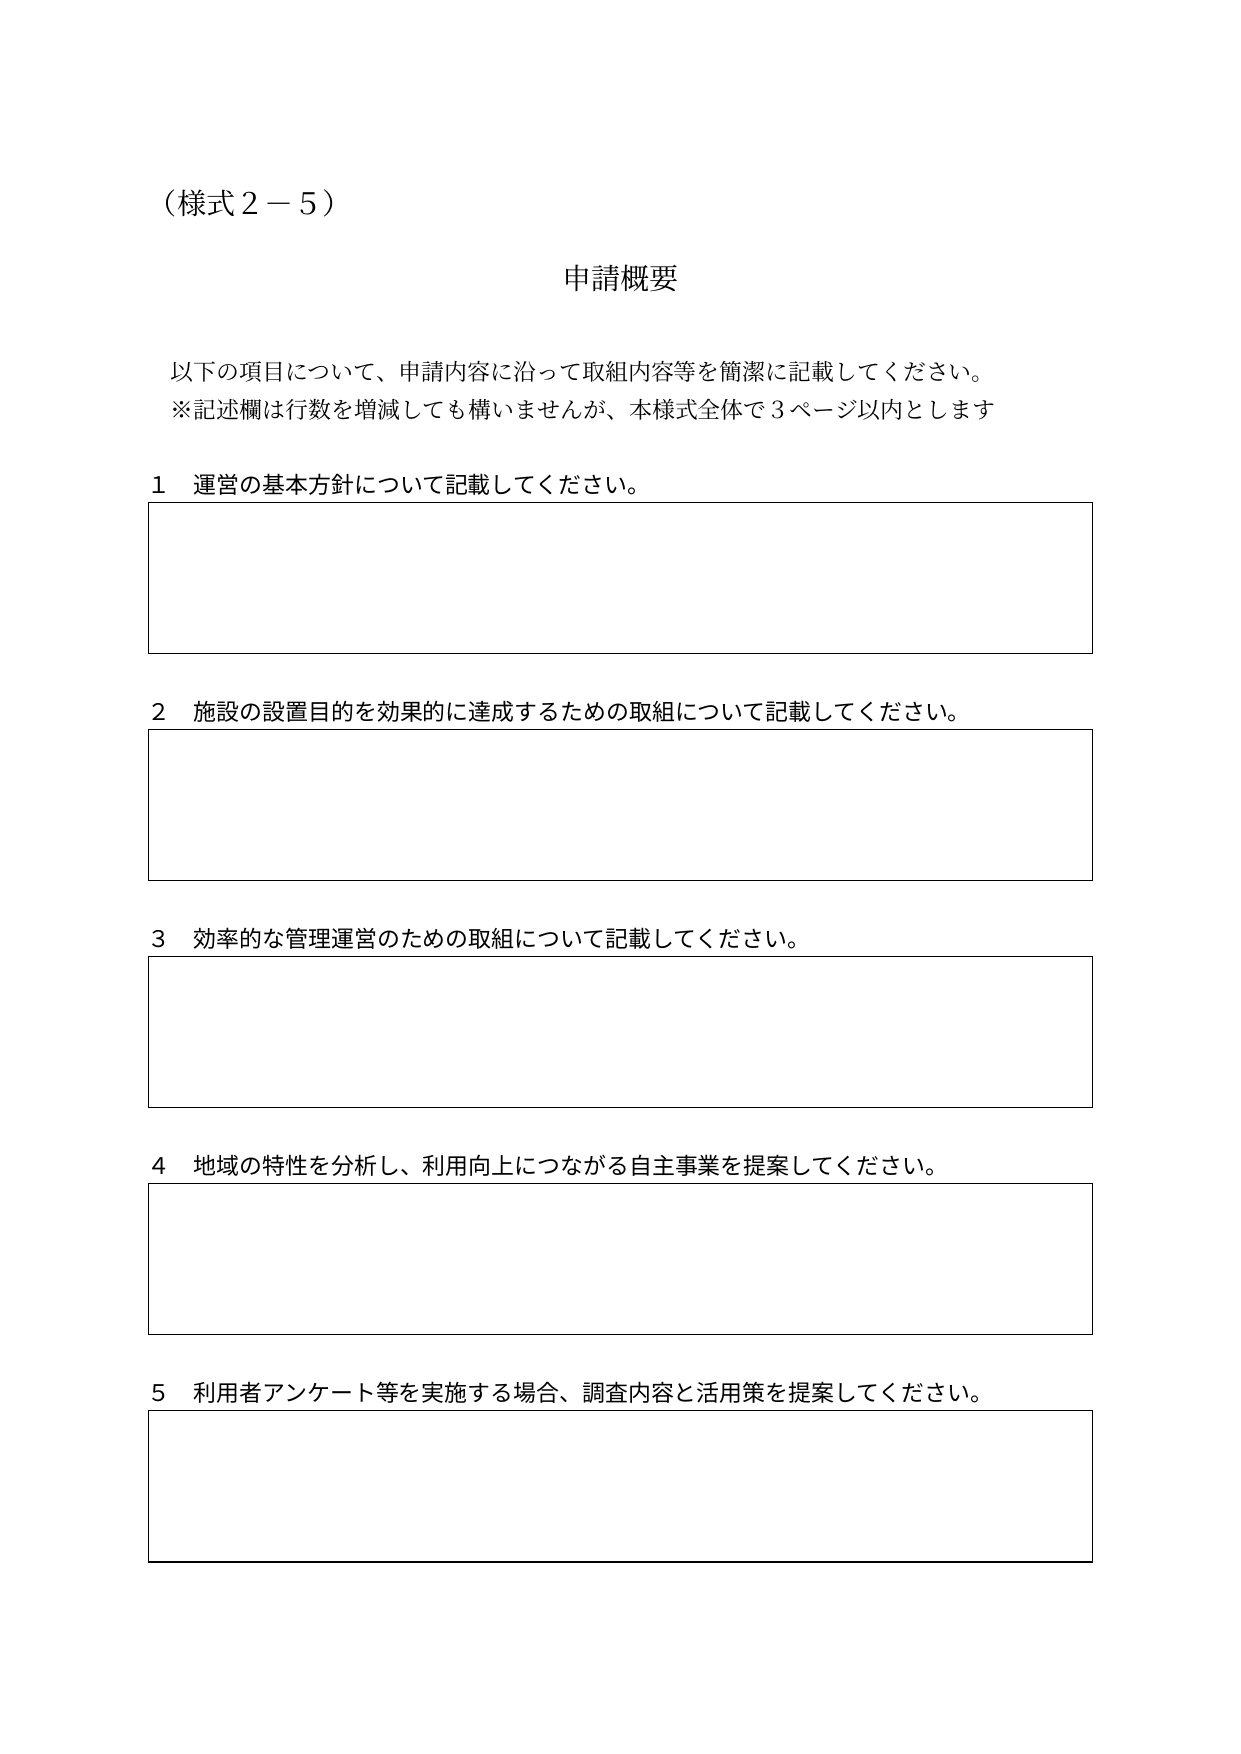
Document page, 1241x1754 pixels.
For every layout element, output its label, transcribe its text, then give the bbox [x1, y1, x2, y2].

text ５ 利用者アンケート等を実施する場合、調査内容と活用策を提案してください。 [148, 1373, 1092, 1410]
table_header [149, 730, 1092, 880]
text ※記述欄は行数を増減しても構いませんが、本様式全体で３ページ以内とします [148, 389, 1092, 427]
table_header [149, 1184, 1092, 1334]
text 申請概要 [148, 239, 1092, 314]
text ４ 地域の特性を分析し、利用向上につながる自主事業を提案してください。 [148, 1146, 1092, 1183]
table_header [149, 1411, 1092, 1561]
table_header [149, 503, 1092, 653]
text （様式２－５） [148, 164, 1092, 239]
text １ 運営の基本方針について記載してください。 [148, 464, 1092, 502]
table_header [149, 957, 1092, 1107]
text ２ 施設の設置目的を効果的に達成するための取組について記載してください。 [148, 692, 1092, 729]
text ３ 効率的な管理運営のための取組について記載してください。 [148, 919, 1092, 956]
text 以下の項目について、申請内容に沿って取組内容等を簡潔に記載してください。 [148, 352, 1092, 389]
